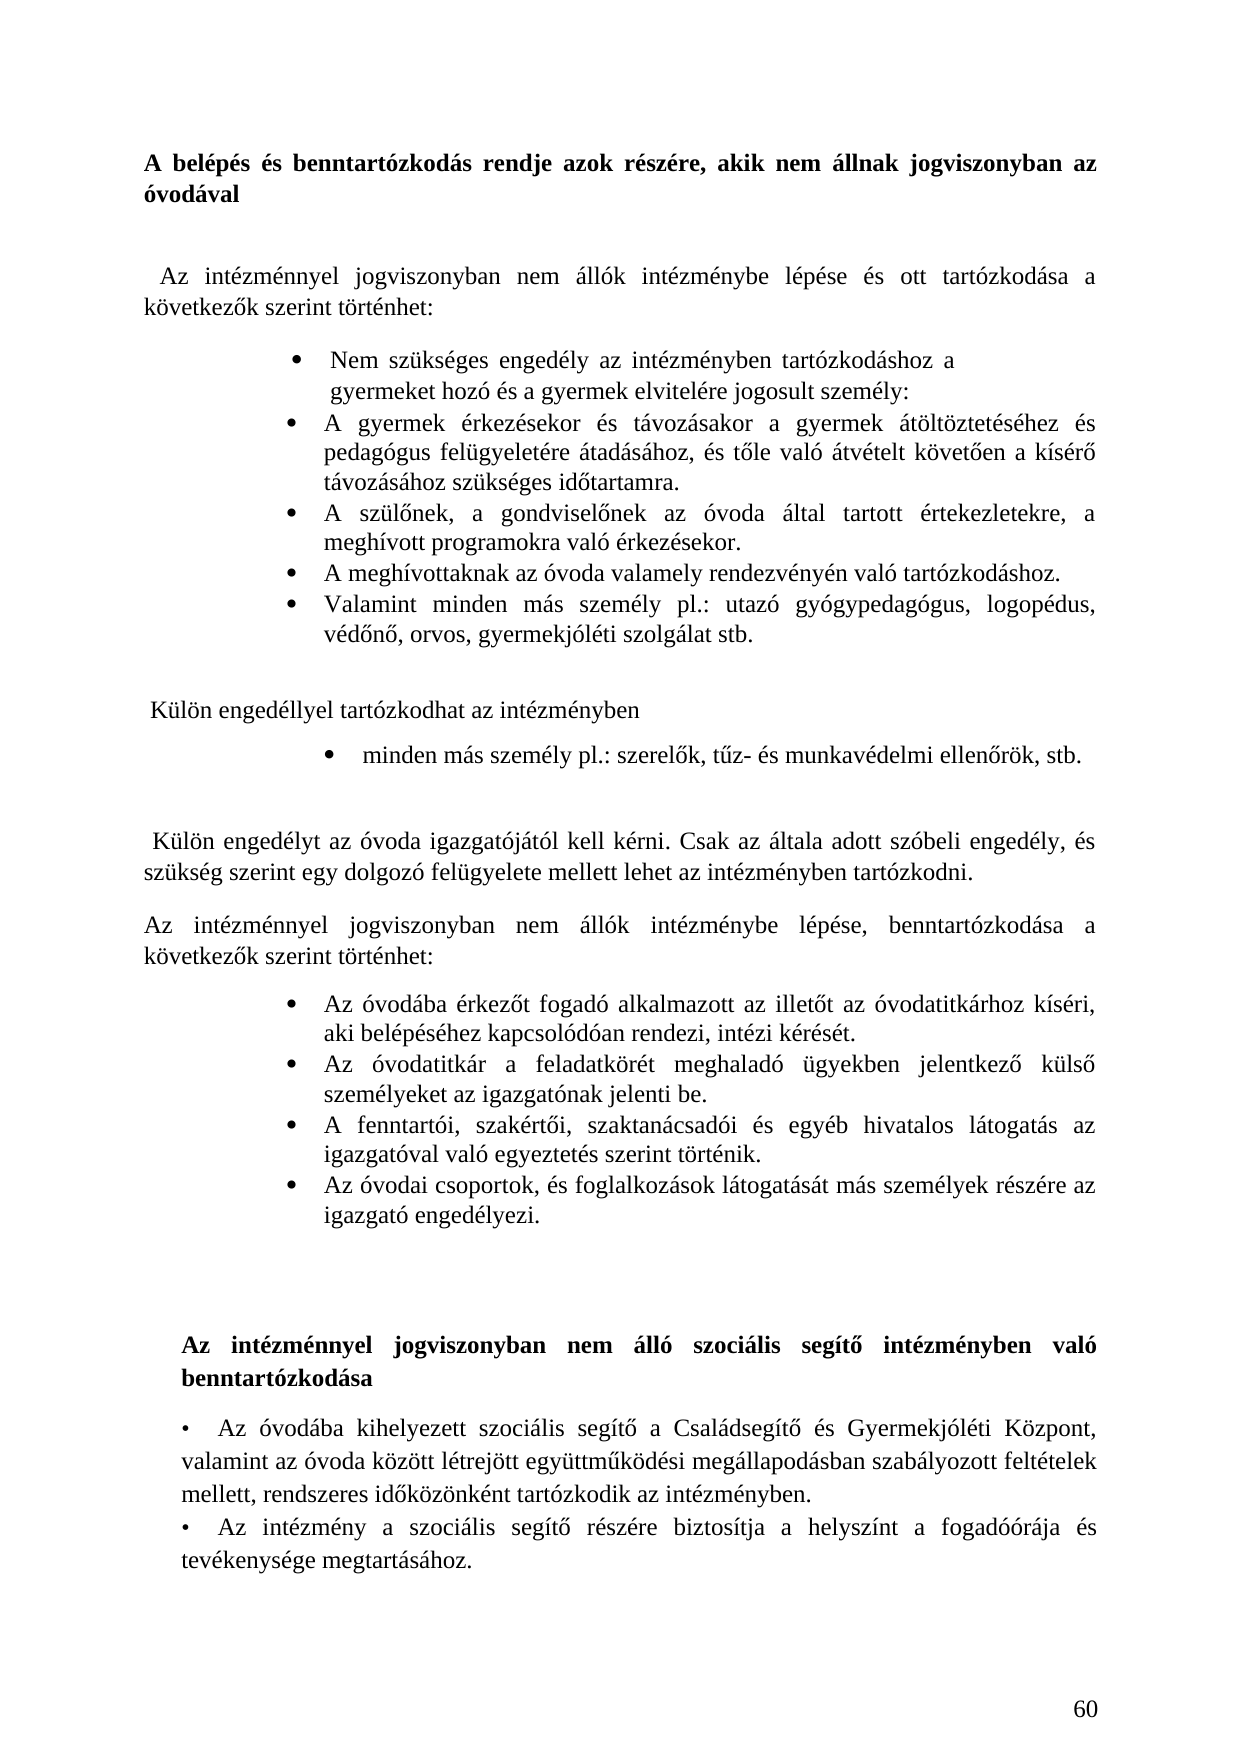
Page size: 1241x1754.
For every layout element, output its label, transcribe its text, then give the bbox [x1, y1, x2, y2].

list A fenntartói, szakértői, szaktanácsadói és egyéb hivatalos látogatás az igazgatóval való egyeztetés szerint történik. [287, 1110, 1096, 1168]
list Az óvodai csoportok, és foglalkozások látogatását más személyek részére az igazgató engedélyezi. [287, 1170, 1096, 1229]
text Az intézménnyel jogviszonyban nem állók intézménybe lépése és ott tartózkodása a következők szerint történhet: [143, 261, 1096, 321]
text Külön engedélyt az óvoda igazgatójától kell kérni. Csak az általa adott szóbeli engedély, és szükség szerint egy dolgozó felügyelete mellett lehet az intézményben tartózkodni. [143, 826, 1096, 886]
list Valamint minden más személy pl.: utazó gyógypedagógus, logopédus, védőnő, orvos, gyermekjóléti szolgálat stb. [287, 589, 1096, 648]
list Az óvodatitkár a feladatkörét meghaladó ügyekben jelentkező külső személyeket az igazgatónak jelenti be. [287, 1049, 1096, 1108]
list A meghívottaknak az óvoda valamely rendezvényén való tartózkodáshoz. [287, 558, 1096, 587]
text Az intézménnyel jogviszonyban nem álló szociális segítő intézményben való benntartózkodása [181, 1330, 1098, 1392]
list Az intézmény a szociális segítő részére biztosítja a helyszínt a fogadóórája és tevékenysége megtartásához. [181, 1512, 1098, 1574]
text Az intézménnyel jogviszonyban nem állók intézménybe lépése, benntartózkodása a következők szerint történhet: [143, 910, 1096, 970]
list Az óvodába kihelyezett szociális segítő a Családsegítő és Gyermekjóléti Központ, valamint az óvoda között létrejött együttműködési megállapodásban szabályozott feltételek mellett, rendszeres időközönként tartózkodik az intézményben. [181, 1413, 1098, 1508]
list Nem szükséges engedély az intézményben tartózkodáshoz a gyermeket hozó és a gyermek elvitelére jogosult személy: [292, 345, 955, 405]
text Külön engedéllyel tartózkodhat az intézményben [143, 695, 1096, 723]
list A gyermek érkezésekor és távozásakor a gyermek átöltöztetéséhez és pedagógus felügyeletére átadásához, és tőle való átvételt követően a kísérő távozásához szükséges időtartamra. [287, 408, 1096, 496]
text A belépés és benntartózkodás rendje azok részére, akik nem állnak jogviszonyban az óvodával [143, 148, 1098, 207]
list minden más személy pl.: szerelők, tűz- és munkavédelmi ellenőrök, stb. [325, 740, 1096, 769]
list A szülőnek, a gondviselőnek az óvoda által tartott értekezletekre, a meghívott programokra való érkezésekor. [287, 498, 1096, 556]
list Az óvodába érkezőt fogadó alkalmazott az illetőt az óvodatitkárhoz kíséri, aki belépéséhez kapcsolódóan rendezi, intézi kérését. [287, 989, 1096, 1047]
